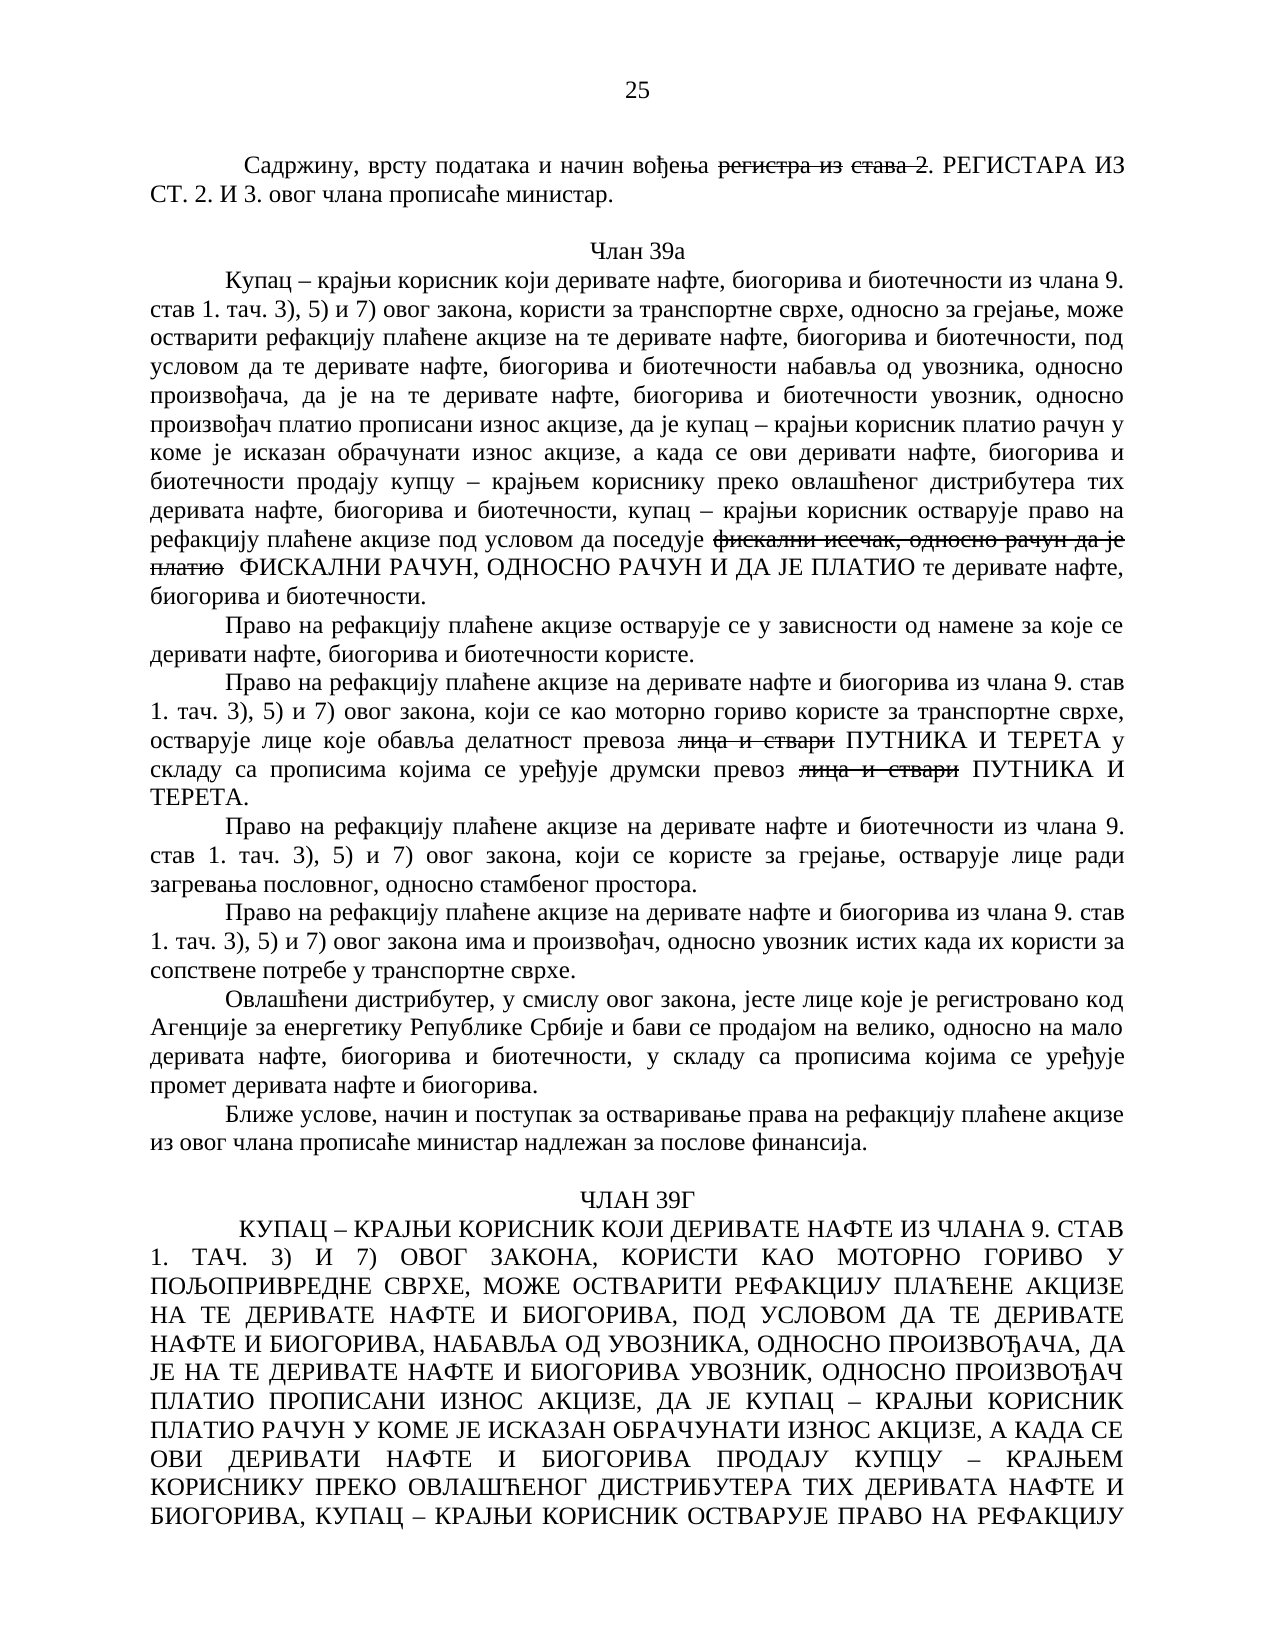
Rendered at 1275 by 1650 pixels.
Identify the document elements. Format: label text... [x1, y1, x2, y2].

text Право на рефакцију плаћене акцизе на деривате нафте и биогорива из члана 9. став 1. тач. 3), 5) и 7) овог закона има и произвођач, односно увозник истих када их користи за сопствене потребе у транспортне сврхе. [150, 897, 1125, 984]
text Купац – крајњи корисник који деривате нафте, биогорива и биотечности из члана 9. став 1. тач. 3), 5) и 7) овог закона, користи за транспортне сврхе, односно за грејање, може остварити рефакцију плаћене акцизе на те деривате нафте, биогорива и биотечности, под условом да те деривате нафте, биогорива и биотечности набавља од увозника, односно произвођача, да је на те деривате нафте, биогорива и биотечности увозник, односно произвођач платио прописани износ акцизе, да је купац – крајњи корисник платио рачун у коме је исказан обрачунати износ акцизе, а када се ови деривати нафте, биогорива и биотечности продају купцу – крајњем кориснику преко овлашћеног дистрибутера тих деривата нафте, биогорива и биотечности, купац – крајњи корисник остварује право на рефакцију плаћене акцизе под условом да поседује фискални исечак, односно рачун да је платио ФИСКАЛНИ РАЧУН, ОДНОСНО РАЧУН И ДА ЈЕ ПЛАТИО те деривате нафте, биогорива и биотечности. [150, 265, 1125, 610]
text Ближе услове, начин и поступак за остваривање права на рефакцију плаћене акцизе из овог члана прописаће министар надлежан за послове финансија. [150, 1099, 1125, 1156]
text ЧЛАН 39Г [150, 1185, 1125, 1214]
text Право на рефакцију плаћене акцизе остварује се у зависности од намене за које се деривати нафте, биогорива и биотечности користе. [150, 610, 1125, 667]
text Овлашћени дистрибутер, у смислу овог закона, јесте лице које је регистровано код Агенције за енергетику Републике Србије и бави се продајом на велико, односно на мало деривата нафте, биогорива и биотечности, у складу са прописима којима се уређује промет деривата нафте и биогорива. [150, 984, 1125, 1099]
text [150, 1214, 1125, 1530]
text Садржину, врсту података и начин вођења регистра из става 2. РЕГИСТАРА ИЗ СТ. 2. И 3. овог члана прописаће министар. [150, 150, 1125, 207]
text Члан 39а [150, 236, 1125, 265]
text Право на рефакцију плаћене акцизе на деривате нафте и биогорива из члана 9. став 1. тач. 3), 5) и 7) овог закона, који се као моторно гориво користе за транспортне сврхе, остварује лице које обавља делатност превоза лица и ствари ПУТНИКА И ТЕРЕТА у складу са прописима којима се уређује друмски превоз лица и ствари ПУТНИКА И ТЕРЕТА. [150, 667, 1125, 811]
text Право на рефакцију плаћене акцизе на деривате нафте и биотечности из члана 9. став 1. тач. 3), 5) и 7) овог закона, који се користе за грејање, остварује лице ради загревања пословног, односно стамбеног простора. [150, 811, 1125, 897]
